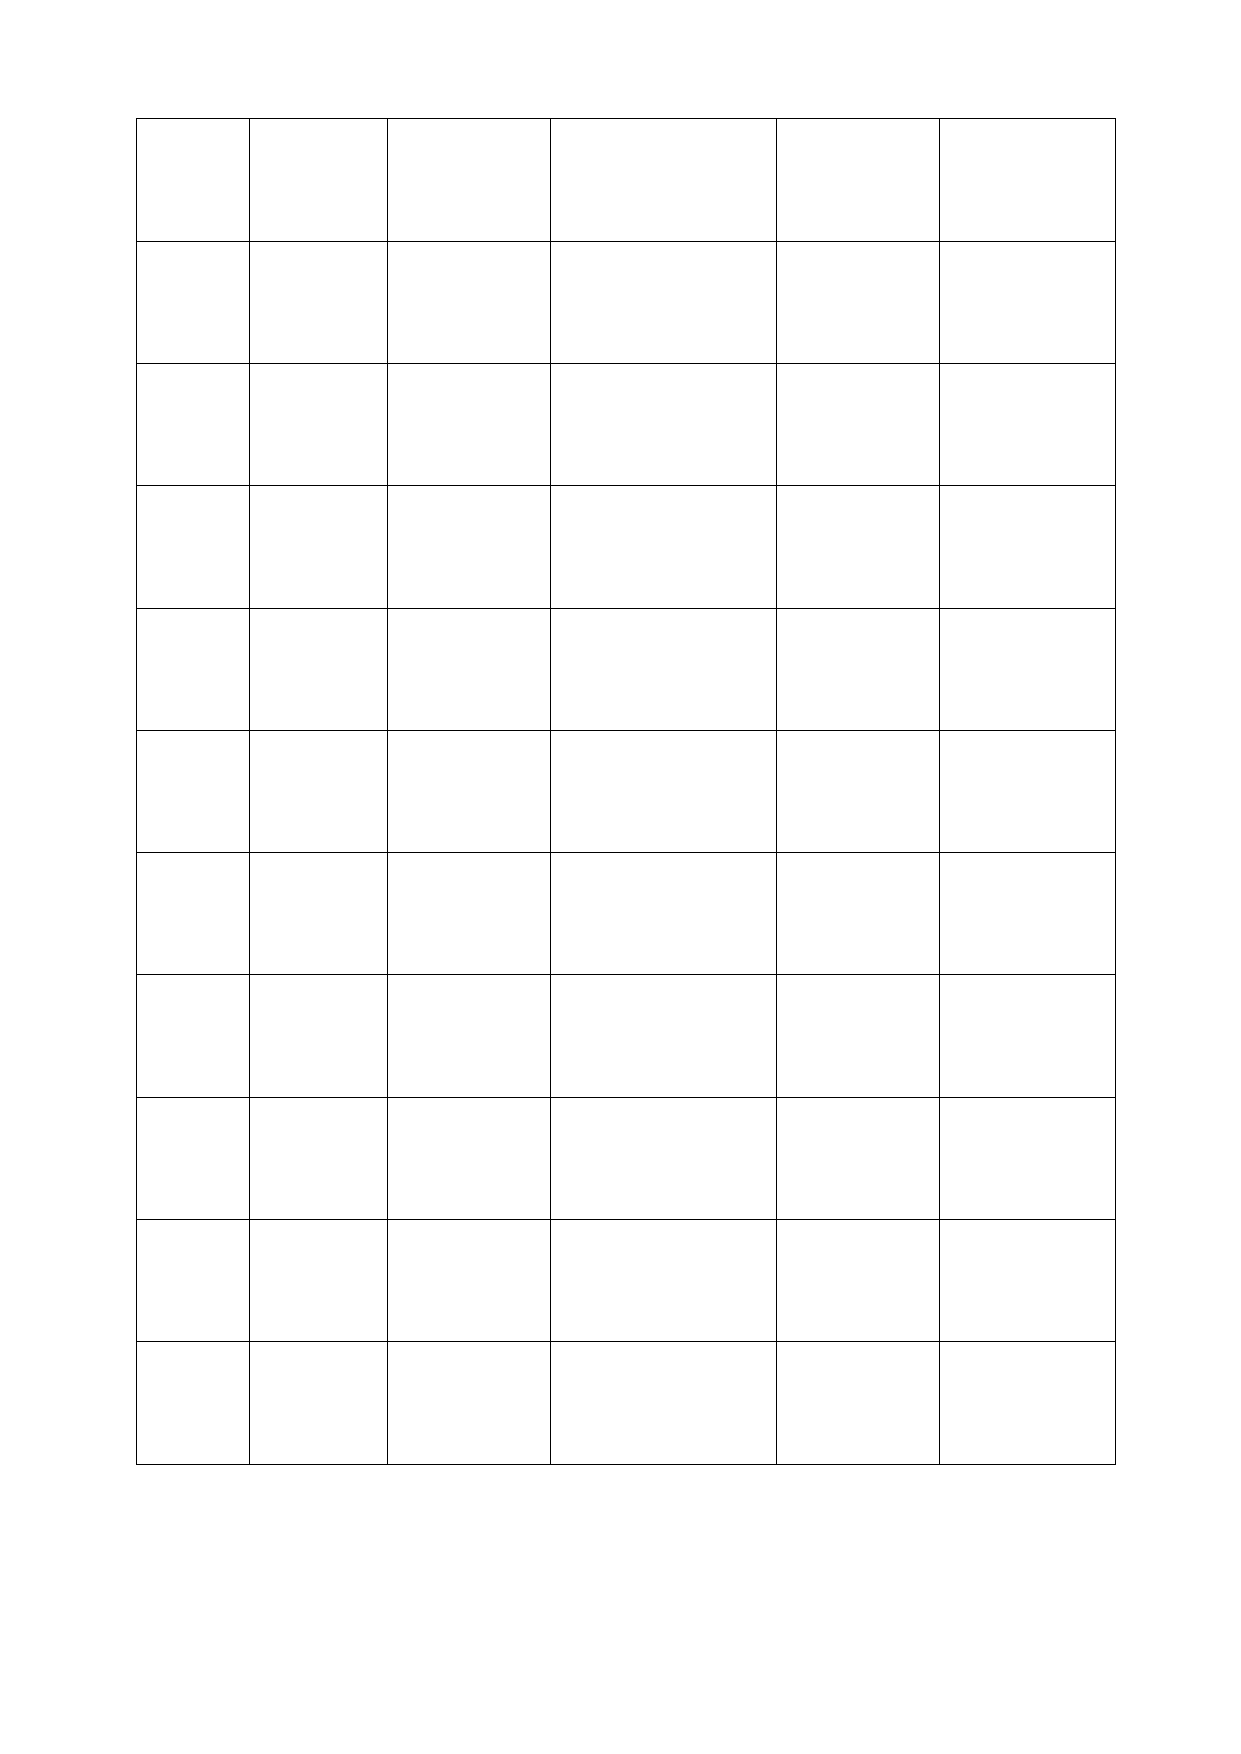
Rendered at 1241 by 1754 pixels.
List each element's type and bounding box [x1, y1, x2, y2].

table_cell [551, 119, 776, 241]
table_cell [551, 1098, 776, 1219]
table_cell [388, 1342, 550, 1463]
table_cell [777, 853, 939, 974]
table_cell [250, 975, 387, 1097]
table_cell [137, 1098, 249, 1219]
table_cell [250, 1098, 387, 1219]
table_cell [551, 486, 776, 607]
table_cell [137, 364, 249, 485]
table_cell [777, 1098, 939, 1219]
table_cell [551, 1220, 776, 1341]
table_cell [388, 1220, 550, 1341]
table_cell [388, 486, 550, 607]
table_cell [137, 242, 249, 363]
table_cell [551, 242, 776, 363]
table_cell [940, 486, 1115, 607]
table_cell [777, 731, 939, 852]
table_cell [551, 731, 776, 852]
table_cell [777, 975, 939, 1097]
table_cell [940, 242, 1115, 363]
table_cell [137, 975, 249, 1097]
table_cell [137, 119, 249, 241]
table_cell [940, 853, 1115, 974]
table_cell [940, 609, 1115, 730]
table_cell [388, 609, 550, 730]
table_cell [388, 242, 550, 363]
table_cell [551, 609, 776, 730]
table_cell [388, 364, 550, 485]
table_cell [388, 975, 550, 1097]
table_cell [551, 1342, 776, 1463]
table_cell [777, 609, 939, 730]
table_cell [250, 486, 387, 607]
table_cell [250, 1342, 387, 1463]
table_cell [940, 731, 1115, 852]
table_cell [551, 853, 776, 974]
table_cell [250, 364, 387, 485]
table_cell [940, 364, 1115, 485]
table_cell [137, 731, 249, 852]
table_cell [250, 1220, 387, 1341]
table_cell [388, 731, 550, 852]
table_cell [777, 364, 939, 485]
table_cell [137, 609, 249, 730]
table_cell [940, 1342, 1115, 1463]
table_cell [250, 731, 387, 852]
table_cell [137, 1220, 249, 1341]
table_cell [940, 1220, 1115, 1341]
table_cell [250, 242, 387, 363]
table_cell [940, 975, 1115, 1097]
table_cell [250, 853, 387, 974]
table_cell [777, 486, 939, 607]
table_cell [388, 119, 550, 241]
table_cell [777, 242, 939, 363]
table_cell [777, 1220, 939, 1341]
table_cell [388, 853, 550, 974]
table_cell [137, 486, 249, 607]
table_cell [551, 975, 776, 1097]
table_cell [137, 853, 249, 974]
table_cell [777, 119, 939, 241]
table_cell [551, 364, 776, 485]
table_cell [250, 119, 387, 241]
table_cell [388, 1098, 550, 1219]
table_cell [940, 1098, 1115, 1219]
table_cell [940, 119, 1115, 241]
table_cell [137, 1342, 249, 1463]
table_cell [777, 1342, 939, 1463]
table_cell [250, 609, 387, 730]
